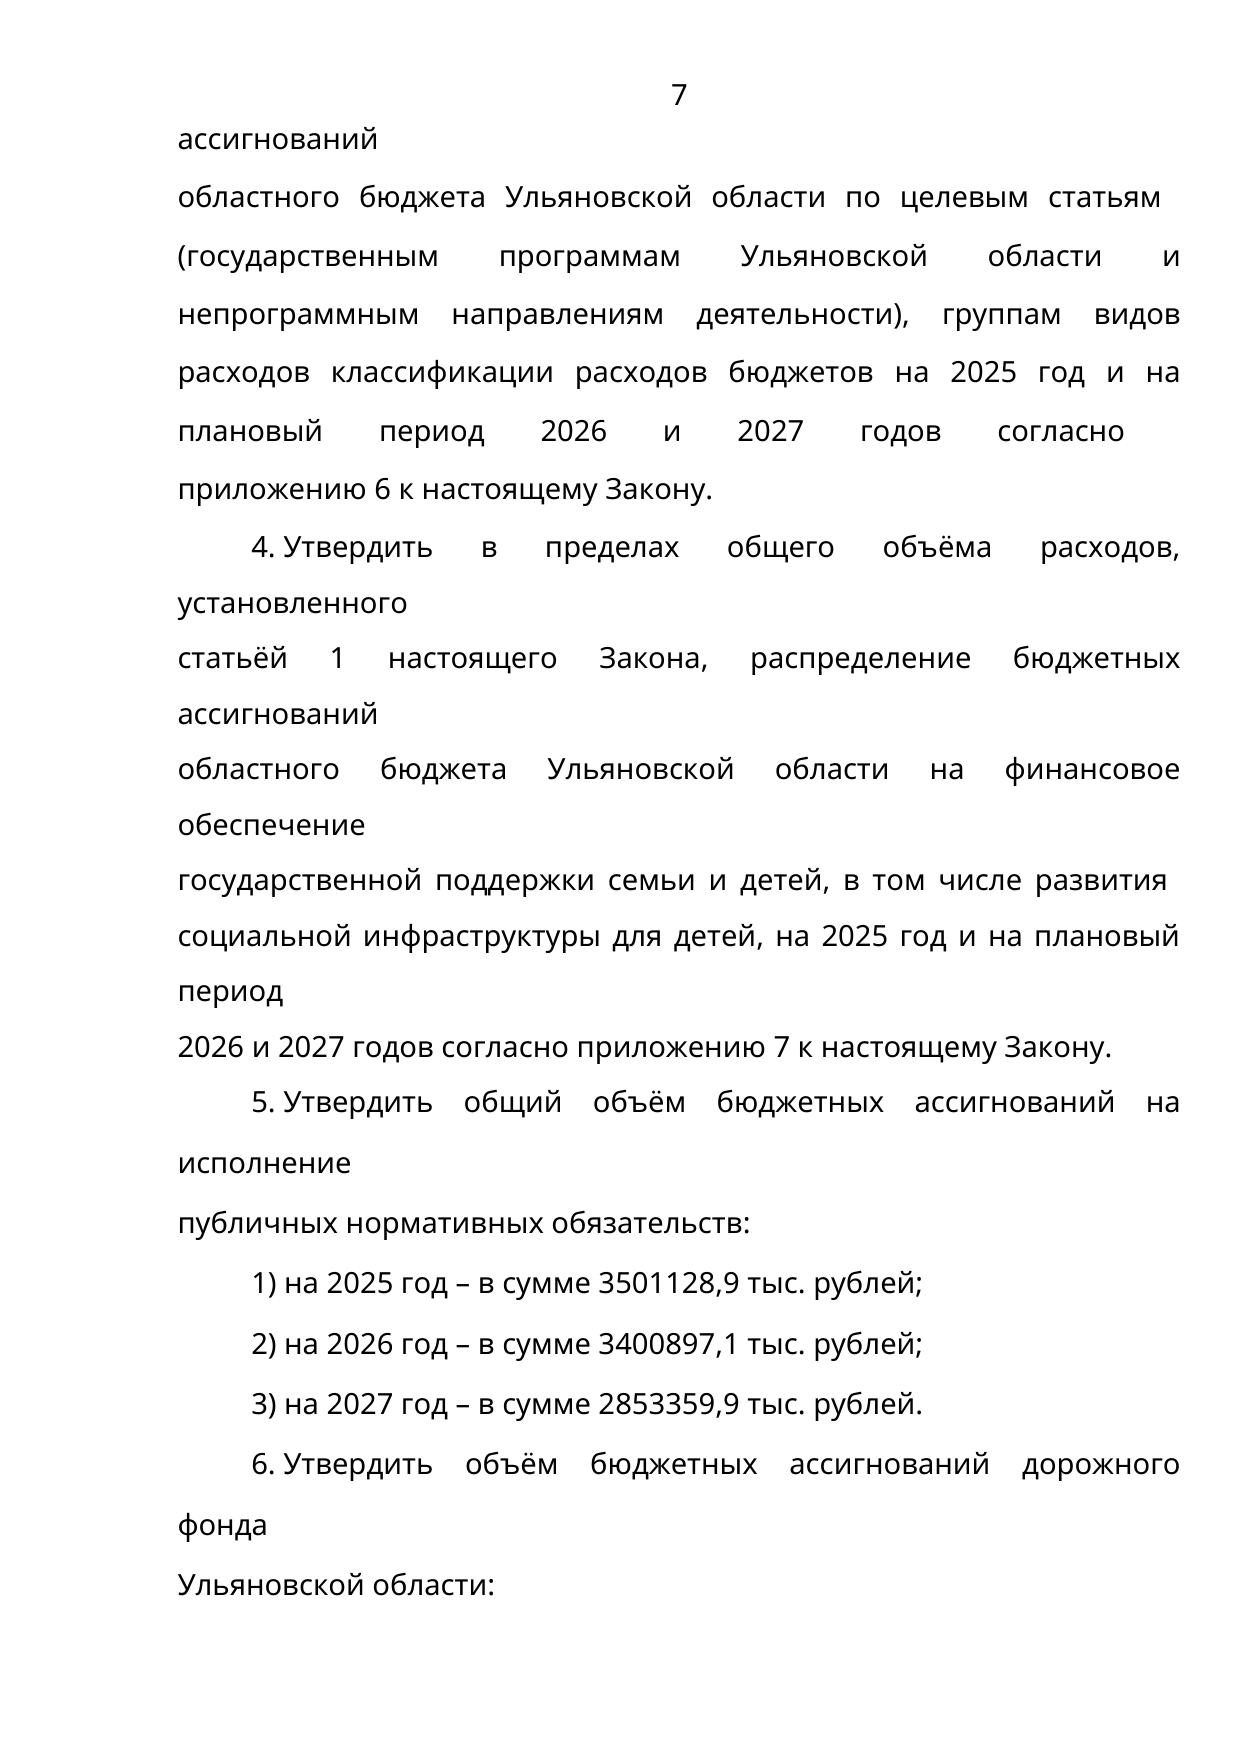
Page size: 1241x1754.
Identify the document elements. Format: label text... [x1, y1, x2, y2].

text 3) на 2027 год – в сумме 2853359,9 тыс. рублей. [177, 1383, 1181, 1423]
text 2) на 2026 год – в сумме 3400897,1 тыс. рублей; [177, 1323, 1181, 1363]
text 1) на 2025 год – в сумме 3501128,9 тыс. рублей; [177, 1263, 1181, 1302]
text 6. Утвердить объём бюджетных ассигнований дорожного фонда Ульяновской области: [177, 1443, 1181, 1604]
text 4. Утвердить в пределах общего объёма расходов, установленного статьёй 1 настоящего Закона, распределение бюджетных ассигнований областного бюджета Ульяновской области на финансовое обеспечение государственной поддержки семьи и детей, в том числе развития социальной инфраструктуры для детей, на 2025 год и на плановый период 2026 и 2027 годов согласно приложению 7 к настоящему Закону. [177, 526, 1181, 1066]
text 5. Утвердить общий объём бюджетных ассигнований на исполнение публичных нормативных обязательств: [177, 1082, 1181, 1242]
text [177, 118, 1181, 508]
